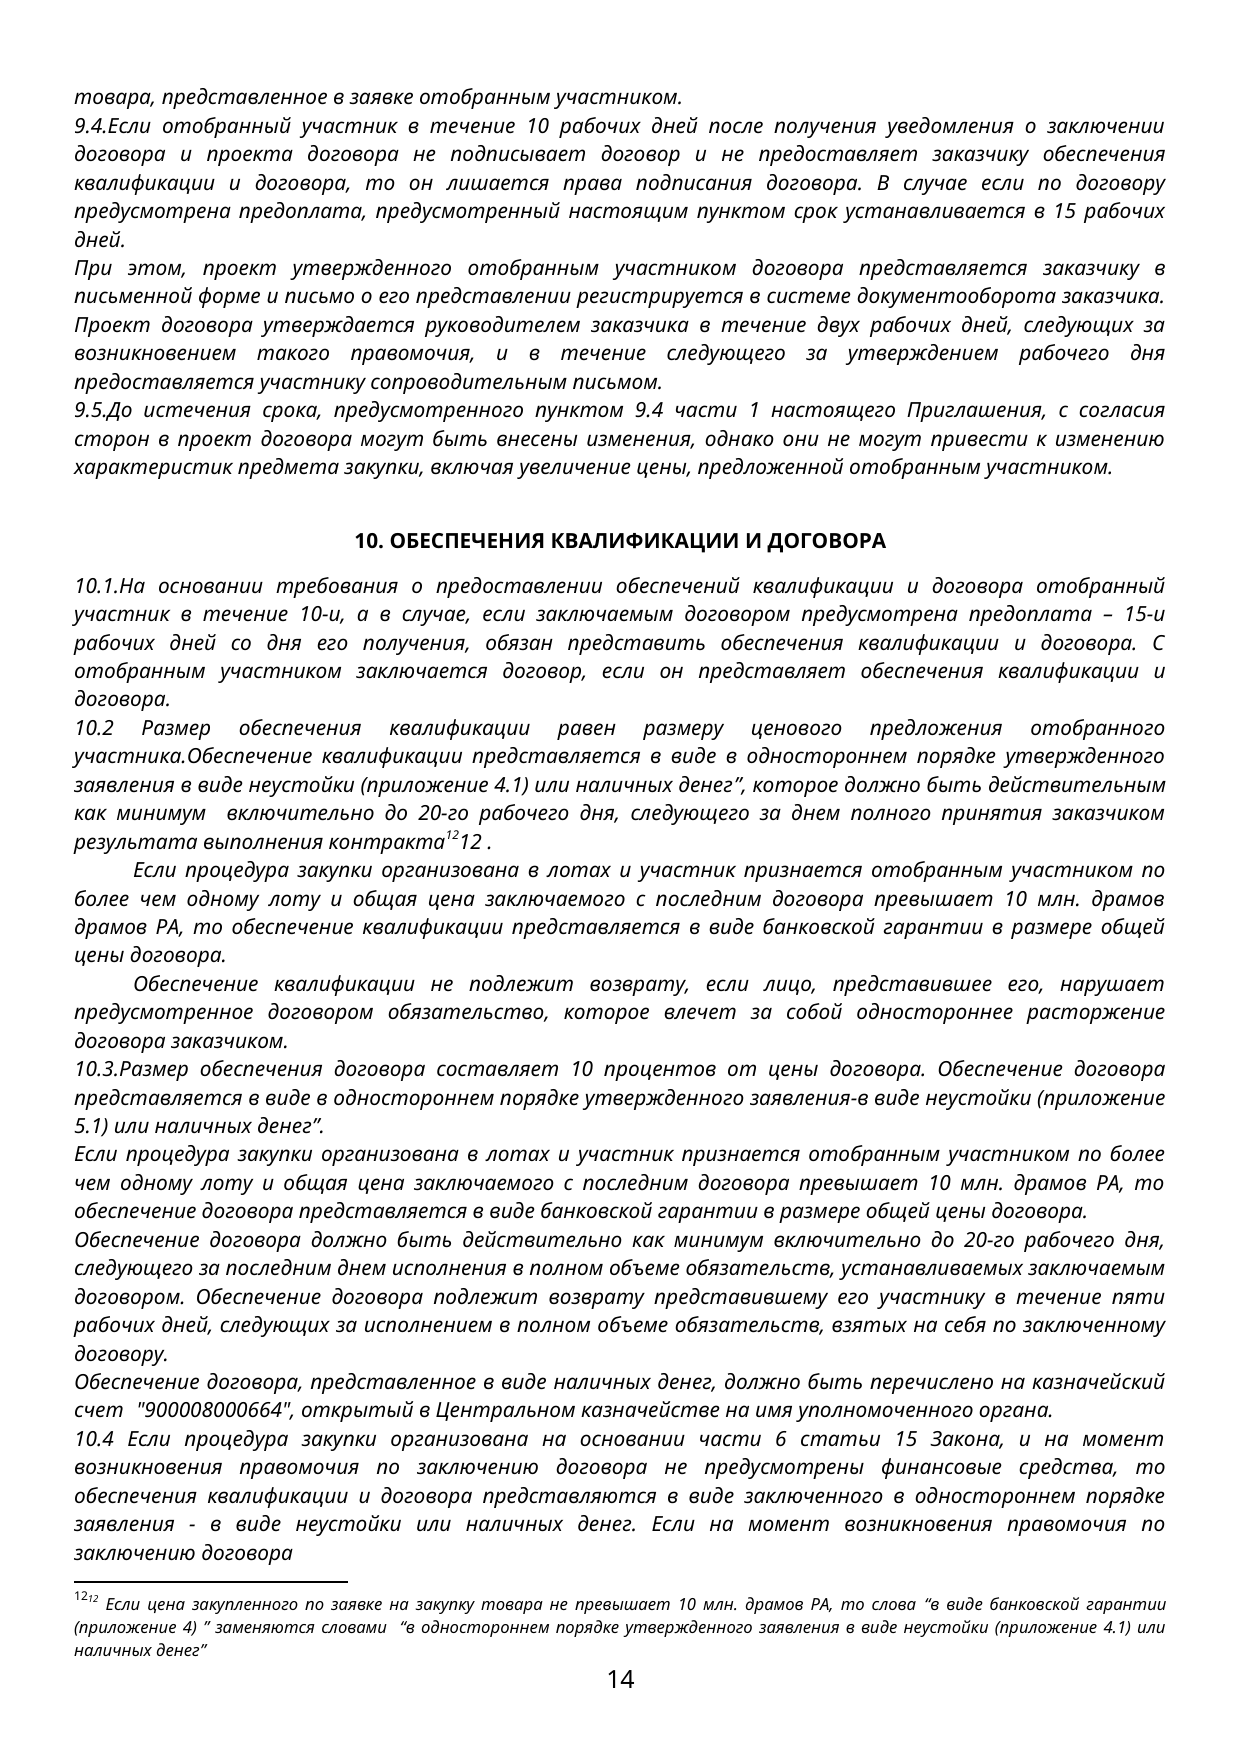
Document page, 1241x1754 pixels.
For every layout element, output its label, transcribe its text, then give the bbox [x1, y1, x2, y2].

text 10.4 Если процедура закупки организована на основании части 6 статьи 15 Закона, и на момент возникновения правомочия по заключению договора не предусмотрены финансовые средства, то обеспечения квалификации и договора представляются в виде заключенного в одностороннем порядке заявления - в виде неустойки или наличных денег. Если на момент возникновения правомочия по заключению договора [74, 1424, 1167, 1566]
text 10.2 Размер обеспечения квалификации равен размеру ценового предложения отобранного участника.Обеспечение квалификации представляется в виде в одностороннем порядке утвержденного заявления в виде неустойки (приложение 4.1) или наличных денег”, которое должно быть действительным как минимум включительно до 20-го рабочего дня, следующего за днем полного принятия заказчиком результата выполнения контракта12 . [74, 713, 1167, 855]
text 10. ОБЕСПЕЧЕНИЯ КВАЛИФИКАЦИИ И ДОГОВОРА [74, 526, 1167, 554]
text Если процедура закупки организована в лотах и участник признается отобранным участником по более чем одному лоту и общая цена заключаемого с последним договора превышает 10 млн. драмов драмов РА, то обеспечение квалификации представляется в виде банковской гарантии в размере общей цены договора. [74, 855, 1167, 969]
text Если процедура закупки организована в лотах и участник признается отобранным участником по более чем одному лоту и общая цена заключаемого с последним договора превышает 10 млн. драмов РА, то обеспечение договора представляется в виде банковской гарантии в размере общей цены договора. [74, 1139, 1167, 1225]
text Обеспечение квалификации не подлежит возврату, если лицо, представившее его, нарушает предусмотренное договором обязательство, которое влечет за собой одностороннее расторжение договора заказчиком. [74, 969, 1167, 1054]
text 10.1.На основании требования о предоставлении обеспечений квалификации и договора отобранный участник в течение 10-и, а в случае, если заключаемым договором предусмотрена предоплата – 15-и рабочих дней со дня его получения, обязан представить обеспечения квалификации и договора. С отобранным участником заключается договор, если он представляет обеспечения квалификации и договора. [74, 571, 1167, 713]
text Обеспечение договора должно быть действительно как минимум включительно до 20-го рабочего дня, следующего за последним днем исполнения в полном объеме обязательств, устанавливаемых заключаемым договором. Обеспечение договора подлежит возврату представившему его участнику в течение пяти рабочих дней, следующих за исполнением в полном объеме обязательств, взятых на себя по заключенному договору. [74, 1225, 1167, 1367]
text 10.3.Размер обеспечения договора составляет 10 процентов от цены договора. Обеспечение договора представляется в виде в одностороннем порядке утвержденного заявления-в виде неустойки (приложение 5.1) или наличных денег”. [74, 1054, 1167, 1139]
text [74, 82, 1167, 111]
text 9.4.Если отобранный участник в течение 10 рабочих дней после получения уведомления о заключении договора и проекта договора не подписывает договор и не предоставляет заказчику обеспечения квалификации и договора, то он лишается права подписания договора. В случае если по договору предусмотрена предоплата, предусмотренный настоящим пунктом срок устанавливается в 15 рабочих дней. [74, 111, 1167, 253]
text Обеспечение договора, представленное в виде наличных денег, должно быть перечислено на казначейский счет "900008000664", открытый в Центральном казначействе на имя уполномоченного органа. [74, 1367, 1167, 1424]
text 9.5.До истечения срока, предусмотренного пунктом 9.4 части 1 настоящего Приглашения, с согласия сторон в проект договора могут быть внесены изменения, однако они не могут привести к изменению характеристик предмета закупки, включая увеличение цены, предложенной отобранным участником. [74, 395, 1167, 481]
text При этом, проект утвержденного отобранным участником договора представляется заказчику в письменной форме и письмо о его представлении регистрируется в системе документооборота заказчика. Проект договора утверждается руководителем заказчика в течение двух рабочих дней, следующих за возникновением такого правомочия, и в течение следующего за утверждением рабочего дня предоставляется участнику сопроводительным письмом. [74, 253, 1167, 395]
